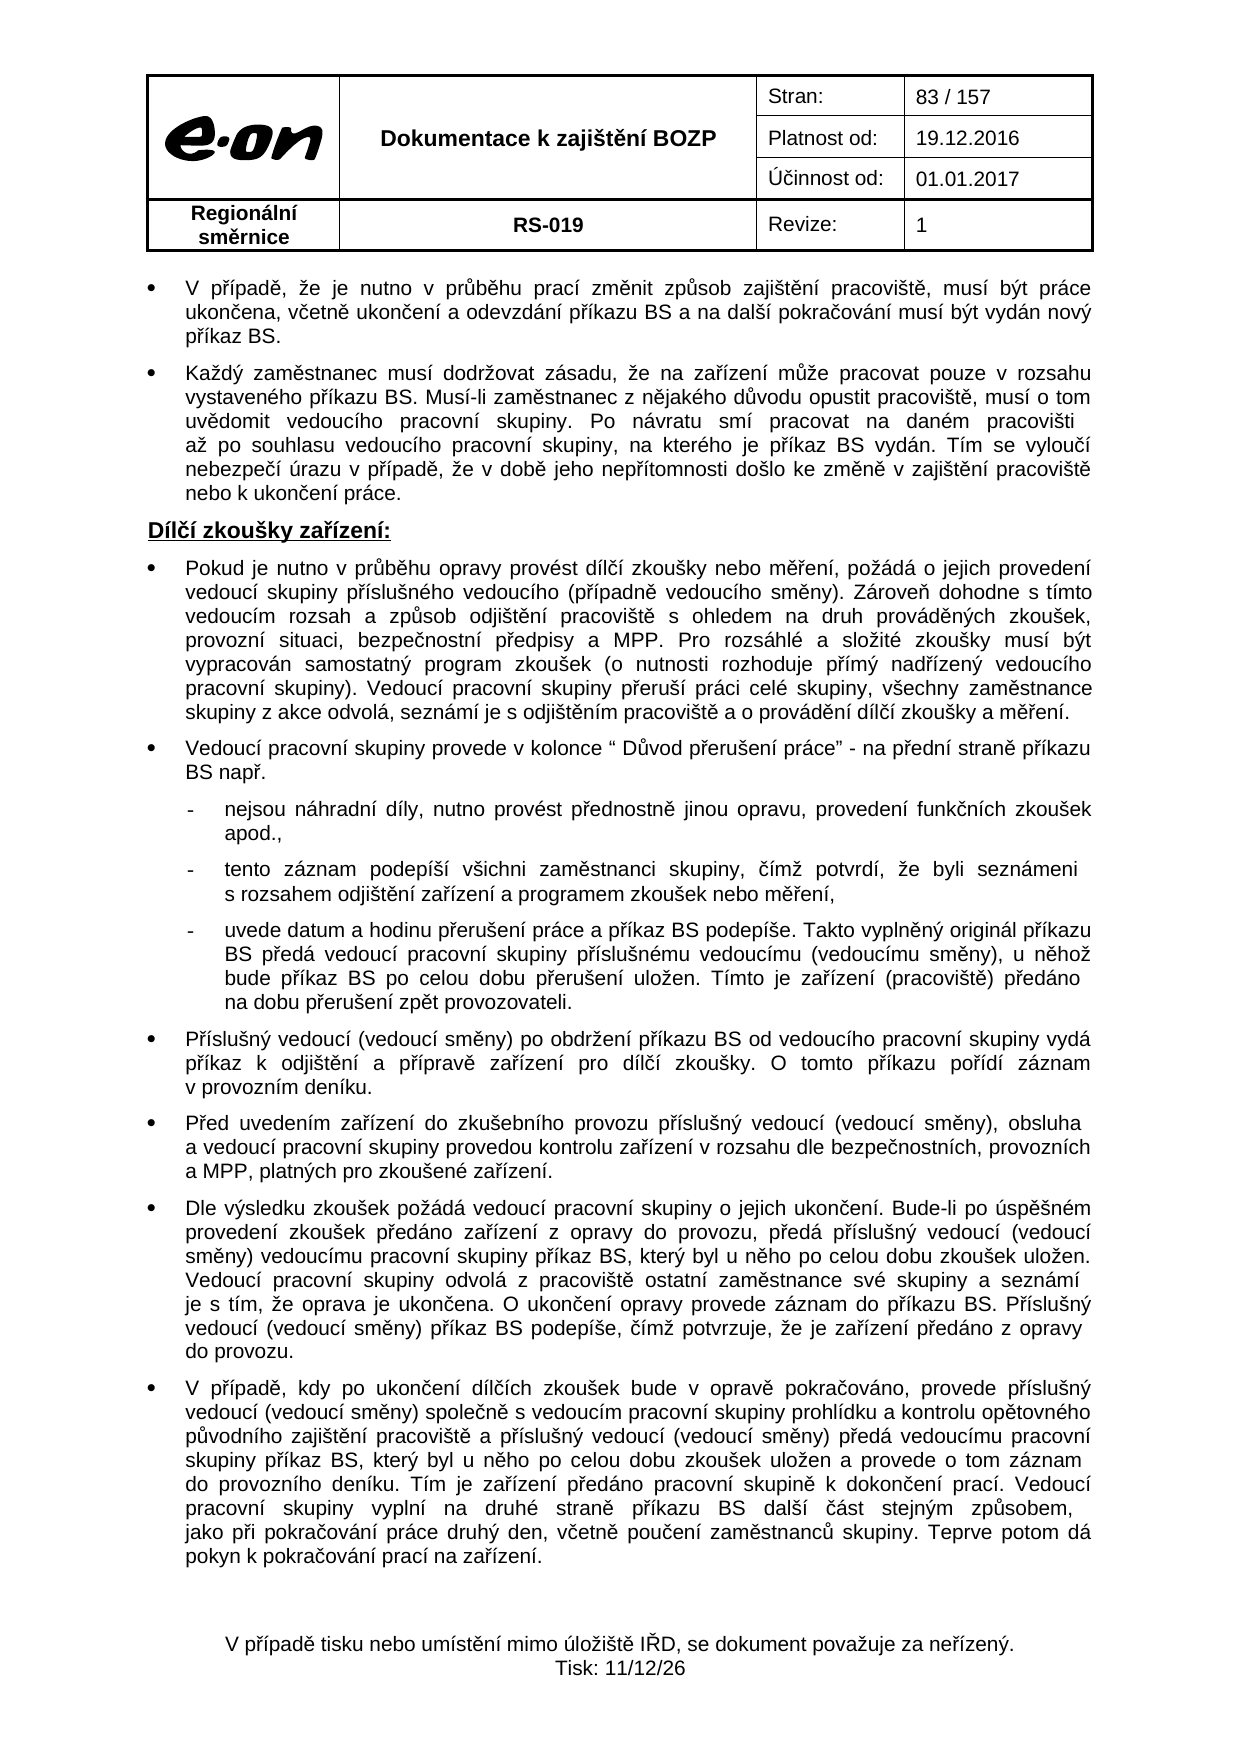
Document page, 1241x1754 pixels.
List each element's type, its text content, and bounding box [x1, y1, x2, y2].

list Dle výsledku zkoušek požádá vedoucí pracovní skupiny o jejich ukončení. Bude-li po úspěšném provedení zkoušek předáno zařízení z opravy do provozu, předá příslušný vedoucí (vedoucí směny) vedoucímu pracovní skupiny příkaz BS, který byl u něho po celou dobu zkoušek uložen. Vedoucí pracovní skupiny odvolá z pracoviště ostatní zaměstnance své skupiny a seznámí je s tím, že oprava je ukončena. O ukončení opravy provede záznam do příkazu BS. Příslušný vedoucí (vedoucí směny) příkaz BS podepíše, čímž potvrzuje, že je zařízení předáno z opravy do provozu. [148, 1195, 1092, 1363]
list V případě, že je nutno v průběhu prací změnit způsob zajištění pracoviště, musí být práce ukončena, včetně ukončení a odevzdání příkazu BS a na další pokračování musí být vydán nový příkaz BS. [148, 276, 1092, 348]
list V případě, kdy po ukončení dílčích zkoušek bude v opravě pokračováno, provede příslušný vedoucí (vedoucí směny) společně s vedoucím pracovní skupiny prohlídku a kontrolu opětovného původního zajištění pracoviště a příslušný vedoucí (vedoucí směny) předá vedoucímu pracovní skupiny příkaz BS, který byl u něho po celou dobu zkoušek uložen a provede o tom záznam do provozního deníku. Tím je zařízení předáno pracovní skupině k dokončení prací. Vedoucí pracovní skupiny vyplní na druhé straně příkazu BS další část stejným způsobem, jako při pokračování práce druhý den, včetně poučení zaměstnanců skupiny. Teprve potom dá pokyn k pokračování prací na zařízení. [148, 1376, 1092, 1567]
list Pokud je nutno v průběhu opravy provést dílčí zkoušky nebo měření, požádá o jejich provedení vedoucí skupiny příslušného vedoucího (případně vedoucího směny). Zároveň dohodne s tímto vedoucím rozsah a způsob odjištění pracoviště s ohledem na druh prováděných zkoušek, provozní situaci, bezpečnostní předpisy a MPP. Pro rozsáhlé a složité zkoušky musí být vypracován samostatný program zkoušek (o nutnosti rozhoduje přímý nadřízený vedoucího pracovní skupiny). Vedoucí pracovní skupiny přeruší práci celé skupiny, všechny zaměstnance skupiny z akce odvolá, seznámí je s odjištěním pracoviště a o provádění dílčí zkoušky a měření. [148, 556, 1092, 724]
list Příslušný vedoucí (vedoucí směny) po obdržení příkazu BS od vedoucího pracovní skupiny vydá příkaz k odjištění a přípravě zařízení pro dílčí zkoušky. O tomto příkazu pořídí záznam v provozním deníku. [148, 1026, 1092, 1098]
list uvede datum a hodinu přerušení práce a příkaz BS podepíše. Takto vyplněný originál příkazu BS předá vedoucí pracovní skupiny příslušnému vedoucímu (vedoucímu směny), u něhož bude příkaz BS po celou dobu přerušení uložen. Tímto je zařízení (pracoviště) předáno na dobu přerušení zpět provozovateli. [187, 918, 1092, 1014]
title Dílčí zkoušky zařízení: [148, 517, 1092, 543]
list tento záznam podepíší všichni zaměstnanci skupiny, čímž potvrdí, že byli seznámeni s rozsahem odjištění zařízení a programem zkoušek nebo měření, [187, 857, 1092, 905]
list Každý zaměstnanec musí dodržovat zásadu, že na zařízení může pracovat pouze v rozsahu vystaveného příkazu BS. Musí-li zaměstnanec z nějakého důvodu opustit pracoviště, musí o tom uvědomit vedoucího pracovní skupiny. Po návratu smí pracovat na daném pracovišti až po souhlasu vedoucího pracovní skupiny, na kterého je příkaz BS vydán. Tím se vyloučí nebezpečí úrazu v případě, že v době jeho nepřítomnosti došlo ke změně v zajištění pracoviště nebo k ukončení práce. [148, 361, 1092, 504]
list nejsou náhradní díly, nutno provést přednostně jinou opravu, provedení funkčních zkoušek apod., [187, 797, 1092, 845]
list Před uvedením zařízení do zkušebního provozu příslušný vedoucí (vedoucí směny), obsluha a vedoucí pracovní skupiny provedou kontrolu zařízení v rozsahu dle bezpečnostních, provozních a MPP, platných pro zkoušené zařízení. [148, 1111, 1092, 1183]
list Vedoucí pracovní skupiny provede v kolonce “ Důvod přerušení práce” - na přední straně příkazu BS např. [148, 736, 1092, 784]
